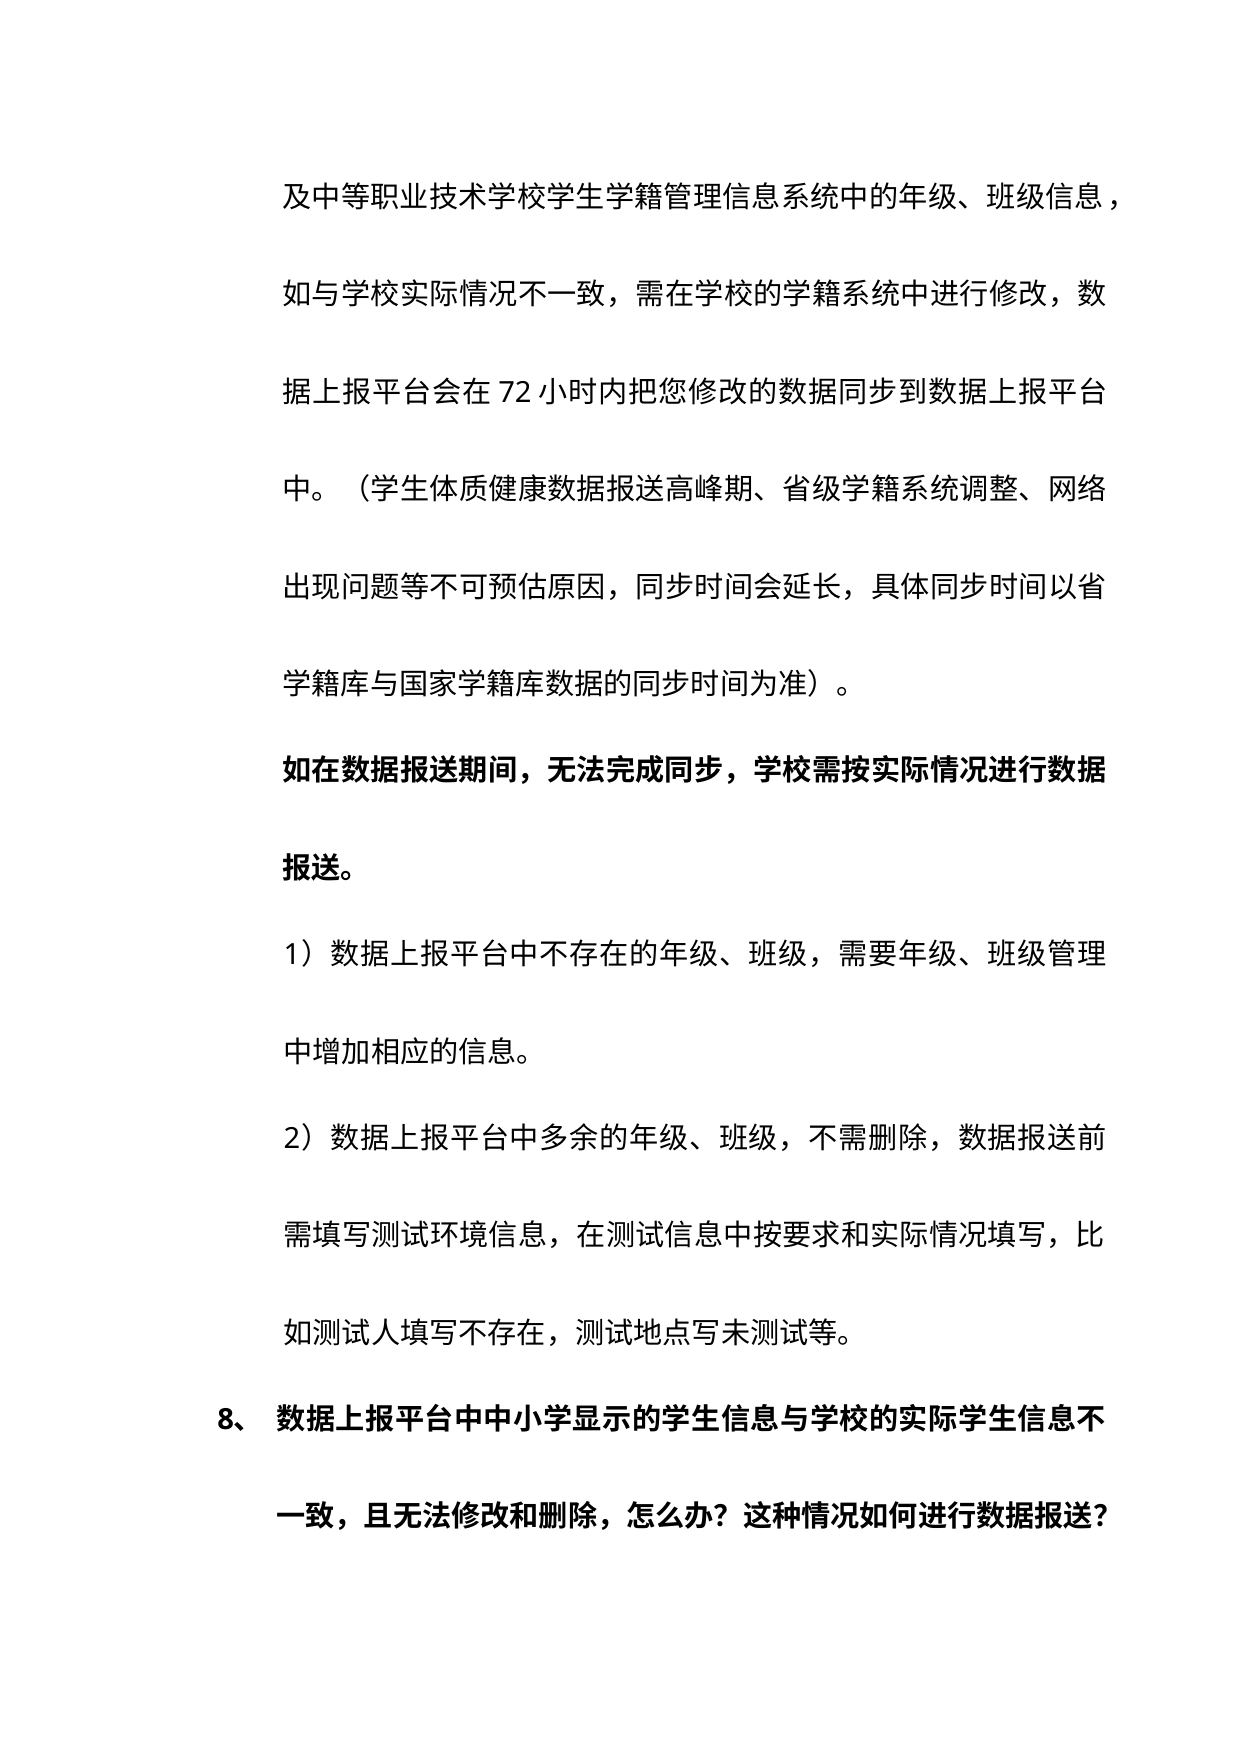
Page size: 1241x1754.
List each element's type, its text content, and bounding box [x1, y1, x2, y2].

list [225, 162, 1107, 714]
list 数据上报平台中中小学显示的学生信息与学校的实际学生信息不一致，且无法修改和删除，怎么办？这种情况如何进行数据报送？ [217, 1384, 1107, 1547]
list 1）数据上报平台中不存在的年级、班级，需要年级、班级管理中增加相应的信息。 [283, 919, 1107, 1082]
list 2）数据上报平台中多余的年级、班级，不需删除，数据报送前需填写测试环境信息，在测试信息中按要求和实际情况填写，比如测试人填写不存在，测试地点写未测试等。 [283, 1103, 1107, 1363]
list 如在数据报送期间，无法完成同步，学校需按实际情况进行数据报送。 [282, 736, 1107, 898]
